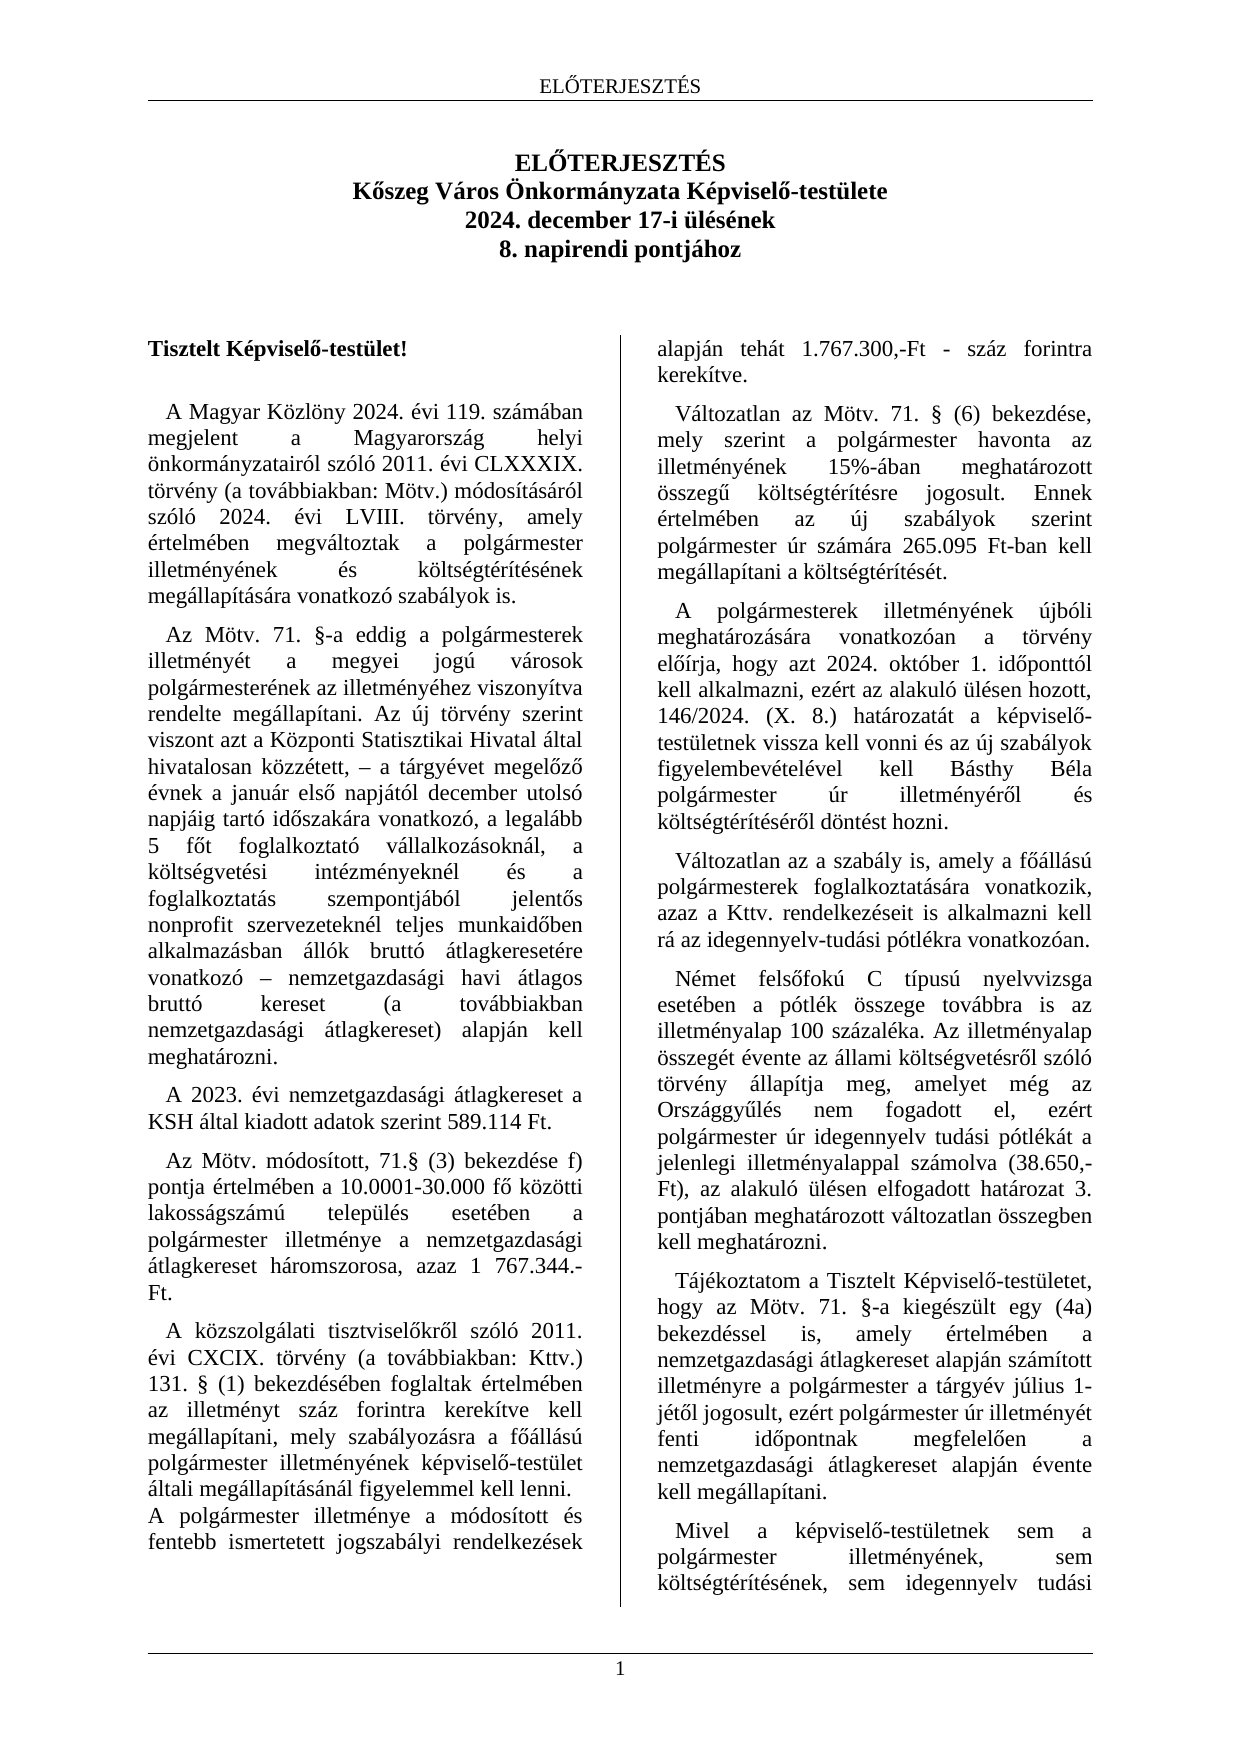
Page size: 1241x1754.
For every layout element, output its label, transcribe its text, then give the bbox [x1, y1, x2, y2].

text 2024. december 17-i ülésének [148, 205, 1093, 234]
text 8. napirendi pontjához [148, 234, 1093, 263]
text Tájékoztatom a Tisztelt Képviselő-testületet, hogy az Mötv. 71. §-a kiegészült egy (4a) bekezdéssel is, amely értelmében a nemzetgazdasági átlagkereset alapján számított illetményre a polgármester a tárgyév július 1-jétől jogosult, ezért polgármester úr illetményét fenti időpontnak megfelelően a nemzetgazdasági átlagkereset alapján évente kell megállapítani. [657, 1267, 1093, 1504]
text A polgármesterek illetményének újbóli meghatározására vonatkozóan a törvény előírja, hogy azt 2024. október 1. időponttól kell alkalmazni, ezért az alakuló ülésen hozott, 146/2024. (X. 8.) határozatát a képviselő-testületnek vissza kell vonni és az új szabályok figyelembevételével kell Básthy Béla polgármester úr illetményéről és költségtérítéséről döntést hozni. [657, 597, 1093, 834]
text Az Mötv. 71. §-a eddig a polgármesterek illetményét a megyei jogú városok polgármesterének az illetményéhez viszonyítva rendelte megállapítani. Az új törvény szerint viszont azt a Központi Statisztikai Hivatal által hivatalosan közzétett, – a tárgyévet megelőző évnek a január első napjától december utolsó napjáig tartó időszakára vonatkozó, a legalább 5 főt foglalkoztató vállalkozásoknál, a költségvetési intézményeknél és a foglalkoztatás szempontjából jelentős nonprofit szervezeteknél teljes munkaidőben alkalmazásban állók bruttó átlagkeresetére vonatkozó – nemzetgazdasági havi átlagos bruttó kereset (a továbbiakban nemzetgazdasági átlagkereset) alapján kell meghatározni. [148, 621, 583, 1069]
text A polgármester illetménye a módosított és fentebb ismertetett jogszabályi rendelkezések alapján tehát 1.767.300,-Ft - száz forintra kerekítve. [148, 1502, 583, 1554]
text Tisztelt Képviselő-testület! [148, 335, 583, 361]
text Változatlan az Mötv. 71. § (6) bekezdése, mely szerint a polgármester havonta az illetményének 15%-ában meghatározott összegű költségtérítésre jogosult. Ennek értelmében az új szabályok szerint polgármester úr számára 265.095 Ft-ban kell megállapítani a költségtérítését. [657, 400, 1093, 584]
text Német felsőfokú C típusú nyelvvizsga esetében a pótlék összege továbbra is az illetményalap 100 százaléka. Az illetményalap összegét évente az állami költségvetésről szóló törvény állapítja meg, amelyet még az Országgyűlés nem fogadott el, ezért polgármester úr idegennyelv tudási pótlékát a jelenlegi illetményalappal számolva (38.650,- Ft), az alakuló ülésen elfogadott határozat 3. pontjában meghatározott változatlan összegben kell meghatározni. [657, 964, 1093, 1254]
text A közszolgálati tisztviselőkről szóló 2011. évi CXCIX. törvény (a továbbiakban: Kttv.) 131. § (1) bekezdésében foglaltak értelmében az illetményt száz forintra kerekítve kell megállapítani, mely szabályozásra a főállású polgármester illetményének képviselő-testület általi megállapításánál figyelemmel kell lenni. [148, 1317, 583, 1502]
text Változatlan az a szabály is, amely a főállású polgármesterek foglalkoztatására vonatkozik, azaz a Kttv. rendelkezéseit is alkalmazni kell rá az idegennyelv-tudási pótlékra vonatkozóan. [657, 847, 1093, 952]
text A 2023. évi nemzetgazdasági átlagkereset a KSH által kiadott adatok szerint 589.114 Ft. [148, 1082, 583, 1134]
text A polgármester illetménye a módosított és fentebb ismertetett jogszabályi rendelkezések alapján tehát 1.767.300,-Ft - száz forintra kerekítve. [657, 335, 1093, 387]
text Kőszeg Város Önkormányzata Képviselő-testülete [148, 176, 1093, 205]
text A Magyar Közlöny 2024. évi 119. számában megjelent a Magyarország helyi önkormányzatairól szóló 2011. évi CLXXXIX. törvény (a továbbiakban: Mötv.) módosításáról szóló 2024. évi LVIII. törvény, amely értelmében megváltoztak a polgármester illetményének és költségtérítésének megállapítására vonatkozó szabályok is. [148, 398, 583, 608]
text Az Mötv. módosított, 71.§ (3) bekezdése f) pontja értelmében a 10.0001-30.000 fő közötti lakosságszámú település esetében a polgármester illetménye a nemzetgazdasági átlagkereset háromszorosa, azaz 1 767.344.- Ft. [148, 1147, 583, 1305]
text ELŐTERJESZTÉS [148, 148, 1093, 176]
